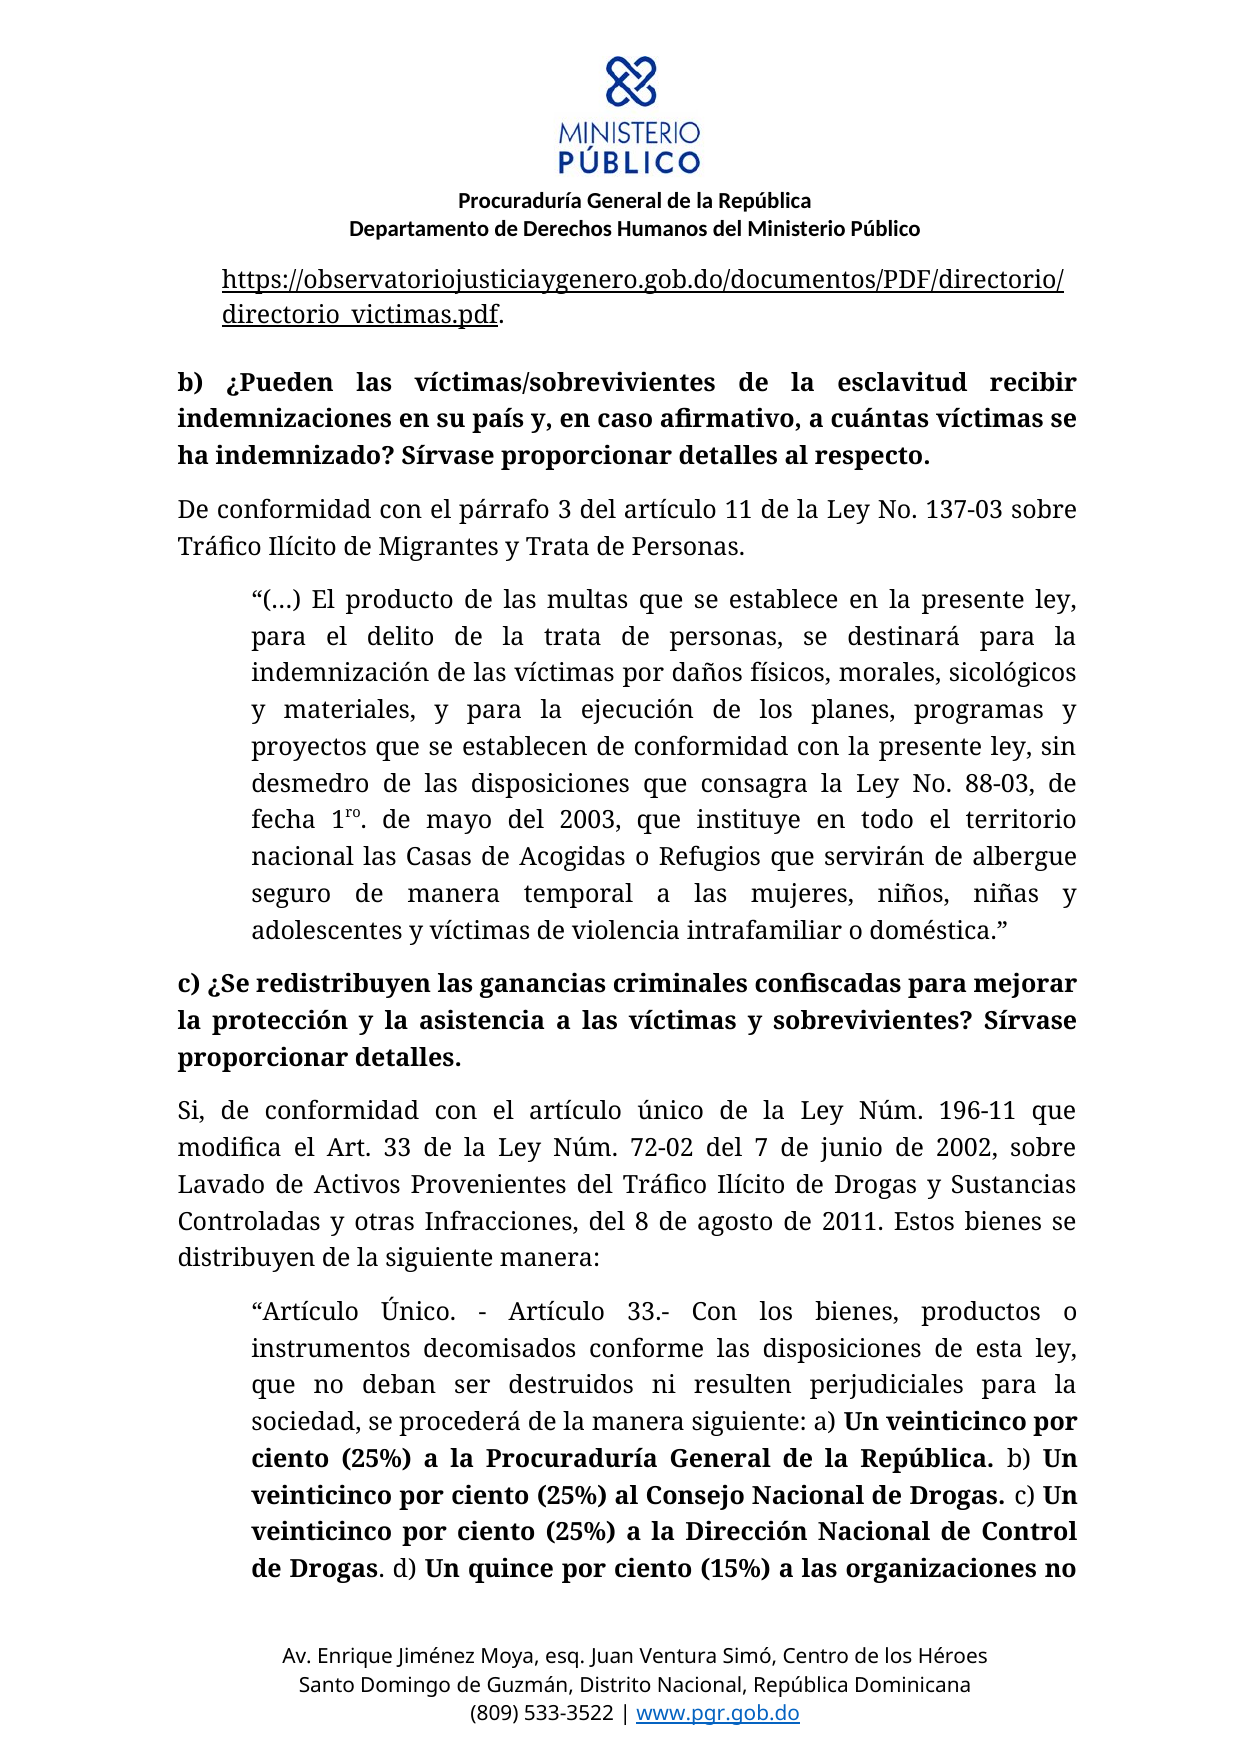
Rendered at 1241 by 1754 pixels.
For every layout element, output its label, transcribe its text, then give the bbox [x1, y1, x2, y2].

text “(…) El producto de las multas que se establece en la presente ley, para el delito de la trata de personas, se destinará para la indemnización de las víctimas por daños físicos, morales, sicológicos y materiales, y para la ejecución de los planes, programas y proyectos que se establecen de conformidad con la presente ley, sin desmedro de las disposiciones que consagra la Ley No. 88-03, de fecha 1ro. de mayo del 2003, que instituye en todo el territorio nacional las Casas de Acogidas o Refugios que servirán de albergue seguro de manera temporal a las mujeres, niños, niñas y adolescentes y víctimas de violencia intrafamiliar o doméstica.” [251, 582, 1078, 947]
text Si, de conformidad con el artículo único de la Ley Núm. 196-11 que modifica el Art. 33 de la Ley Núm. 72-02 del 7 de junio de 2002, sobre Lavado de Activos Provenientes del Tráfico Ilícito de Drogas y Sustancias Controladas y otras Infracciones, del 8 de agosto de 2011. Estos bienes se distribuyen de la siguiente manera: [177, 1093, 1078, 1274]
text b) ¿Pueden las víctimas/sobrevivientes de la esclavitud recibir indemnizaciones en su país y, en caso afirmativo, a cuántas víctimas se ha indemnizado? Sírvase proporcionar detalles al respecto. [177, 364, 1078, 472]
text De conformidad con el párrafo 3 del artículo 11 de la Ley No. 137-03 sobre Tráfico Ilícito de Migrantes y Trata de Personas. [177, 491, 1078, 562]
picture [553, 56, 708, 182]
text c) ¿Se redistribuyen las ganancias criminales confiscadas para mejorar la protección y la asistencia a las víctimas y sobrevivientes? Sírvase proporcionar detalles. [177, 966, 1078, 1073]
